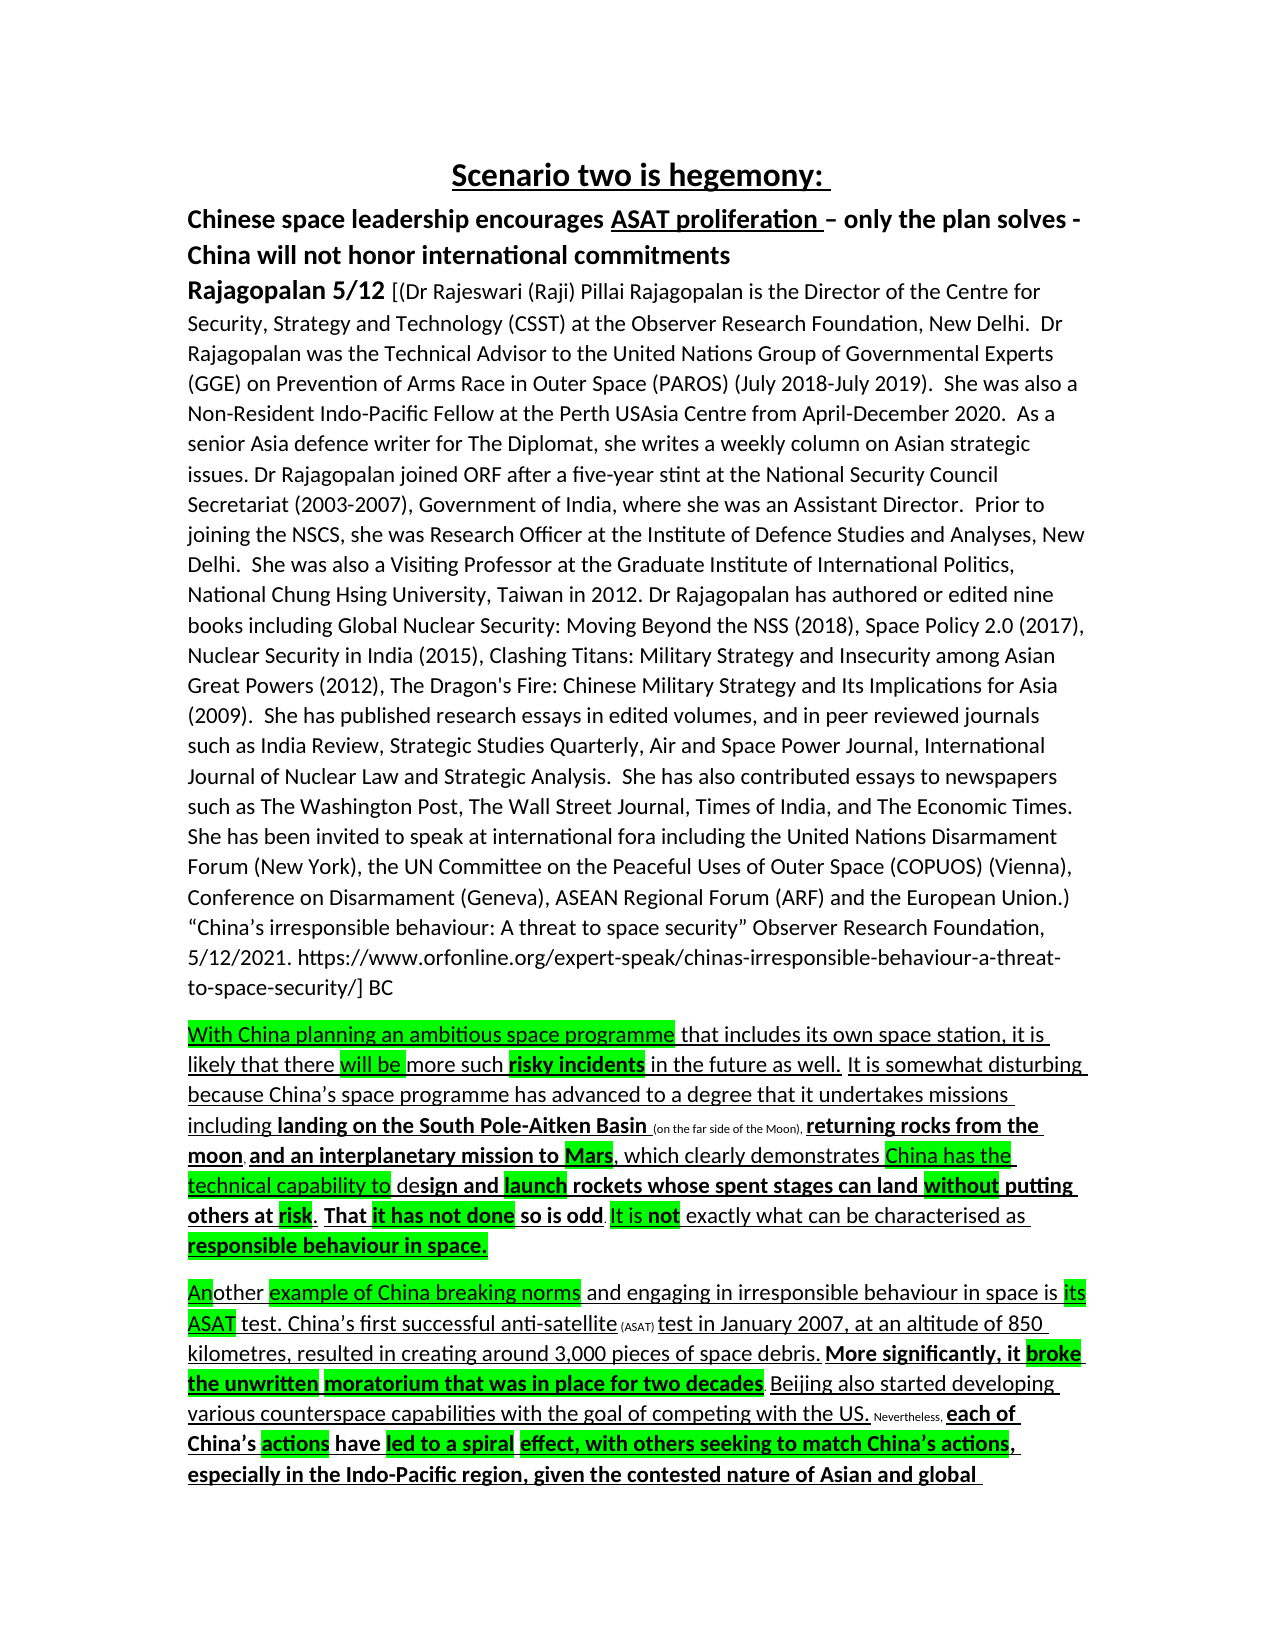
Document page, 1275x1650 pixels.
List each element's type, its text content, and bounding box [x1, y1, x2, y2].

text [187, 1278, 1087, 1488]
text With China planning an ambitious space programme that includes its own space station, it is likely that there will be more such risky incidents in the future as well. It is somewhat disturbing because China’s space programme has advanced to a degree that it undertakes missions including landing on the South Pole-Aitken Basin (on the far side of the Moon), returning rocks from the moon, and an interplanetary mission to Mars, which clearly demonstrates China has the technical capability to design and launch rockets whose spent stages can land without putting others at risk. That it has not done so is odd. It is not exactly what can be characterised as responsible behaviour in space. [187, 1020, 1087, 1260]
text Rajagopalan 5/12 [(Dr Rajeswari (Raji) Pillai Rajagopalan is the Director of the Centre for Security, Strategy and Technology (CSST) at the Observer Research Foundation, New Delhi. Dr Rajagopalan was the Technical Advisor to the United Nations Group of Governmental Experts (GGE) on Prevention of Arms Race in Outer Space (PAROS) (July 2018-July 2019). She was also a Non-Resident Indo-Pacific Fellow at the Perth USAsia Centre from April-December 2020. As a senior Asia defence writer for The Diplomat, she writes a weekly column on Asian strategic issues. Dr Rajagopalan joined ORF after a five-year stint at the National Security Council Secretariat (2003-2007), Government of India, where she was an Assistant Director. Prior to joining the NSCS, she was Research Officer at the Institute of Defence Studies and Analyses, New Delhi. She was also a Visiting Professor at the Graduate Institute of International Politics, National Chung Hsing University, Taiwan in 2012. Dr Rajagopalan has authored or edited nine books including Global Nuclear Security: Moving Beyond the NSS (2018), Space Policy 2.0 (2017), Nuclear Security in India (2015), Clashing Titans: Military Strategy and Insecurity among Asian Great Powers (2012), The Dragon's Fire: Chinese Military Strategy and Its Implications for Asia (2009). She has published research essays in edited volumes, and in peer reviewed journals such as India Review, Strategic Studies Quarterly, Air and Space Power Journal, International Journal of Nuclear Law and Strategic Analysis. She has also contributed essays to newspapers such as The Washington Post, The Wall Street Journal, Times of India, and The Economic Times. She has been invited to speak at international fora including the United Nations Disarmament Forum (New York), the UN Committee on the Peaceful Uses of Outer Space (COPUOS) (Vienna), Conference on Disarmament (Geneva), ASEAN Regional Forum (ARF) and the European Union.) “China’s irresponsible behaviour: A threat to space security” Observer Research Foundation, 5/12/2021. https://www.orfonline.org/expert-speak/chinas-irresponsible-behaviour-a-threat-to-space-security/] BC [187, 273, 1087, 1001]
subtitle Scenario two is hegemony: [187, 154, 1087, 195]
subtitle Chinese space leadership encourages ASAT proliferation – only the plan solves - China will not honor international commitments [187, 202, 1087, 271]
